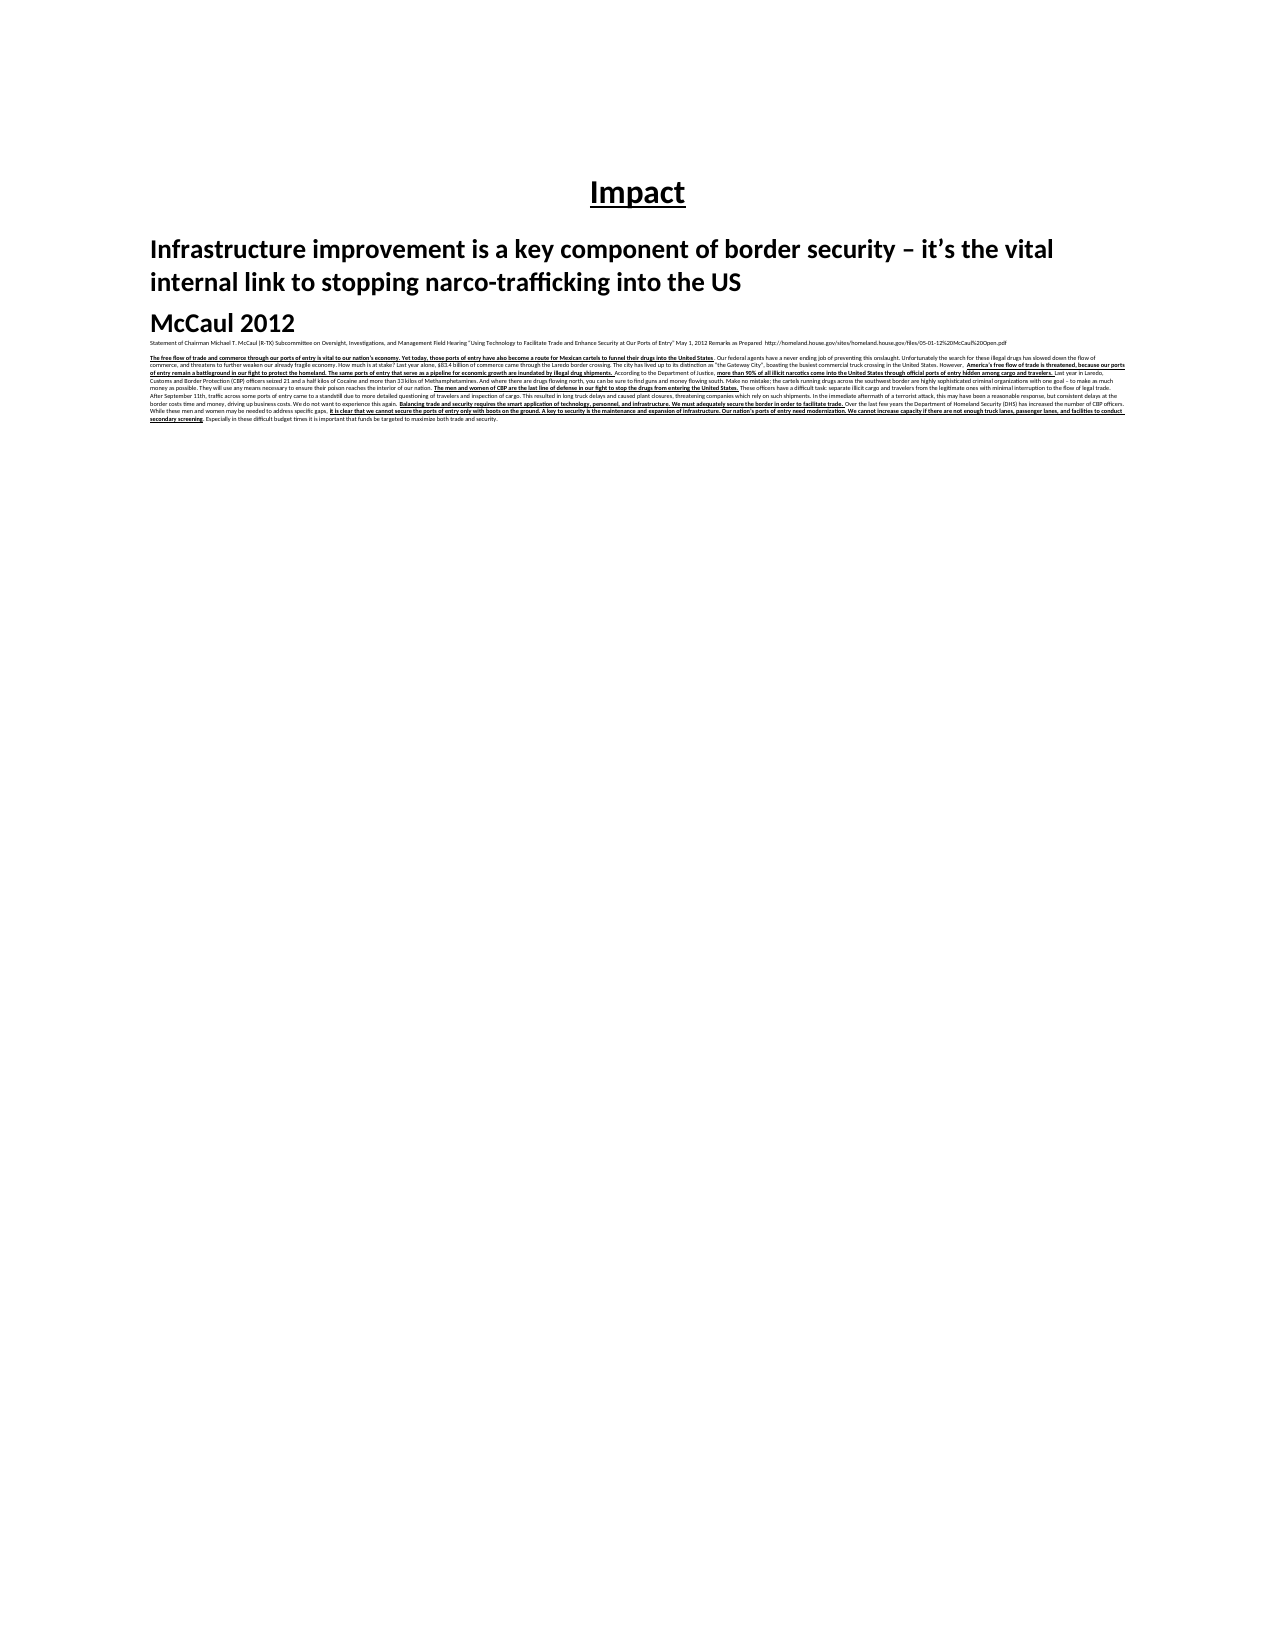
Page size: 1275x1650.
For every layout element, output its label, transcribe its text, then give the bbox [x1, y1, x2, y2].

text McCaul 2012 Statement of Chairman Michael T. McCaul (R-TX) Subcommittee on Oversight, Investigations, and Management Field Hearing “Using Technology to Facilitate Trade and Enhance Security at Our Ports of Entry” May 1, 2012 Remarks as Prepared http://homeland.house.gov/sites/homeland.house.gov/files/05-01-12%20McCaul%20Open.pdf [150, 306, 1125, 347]
subtitle Impact [150, 171, 1125, 212]
subtitle Infrastructure improvement is a key component of border security – it’s the vital internal link to stopping narco-trafficking into the US [150, 232, 1125, 298]
